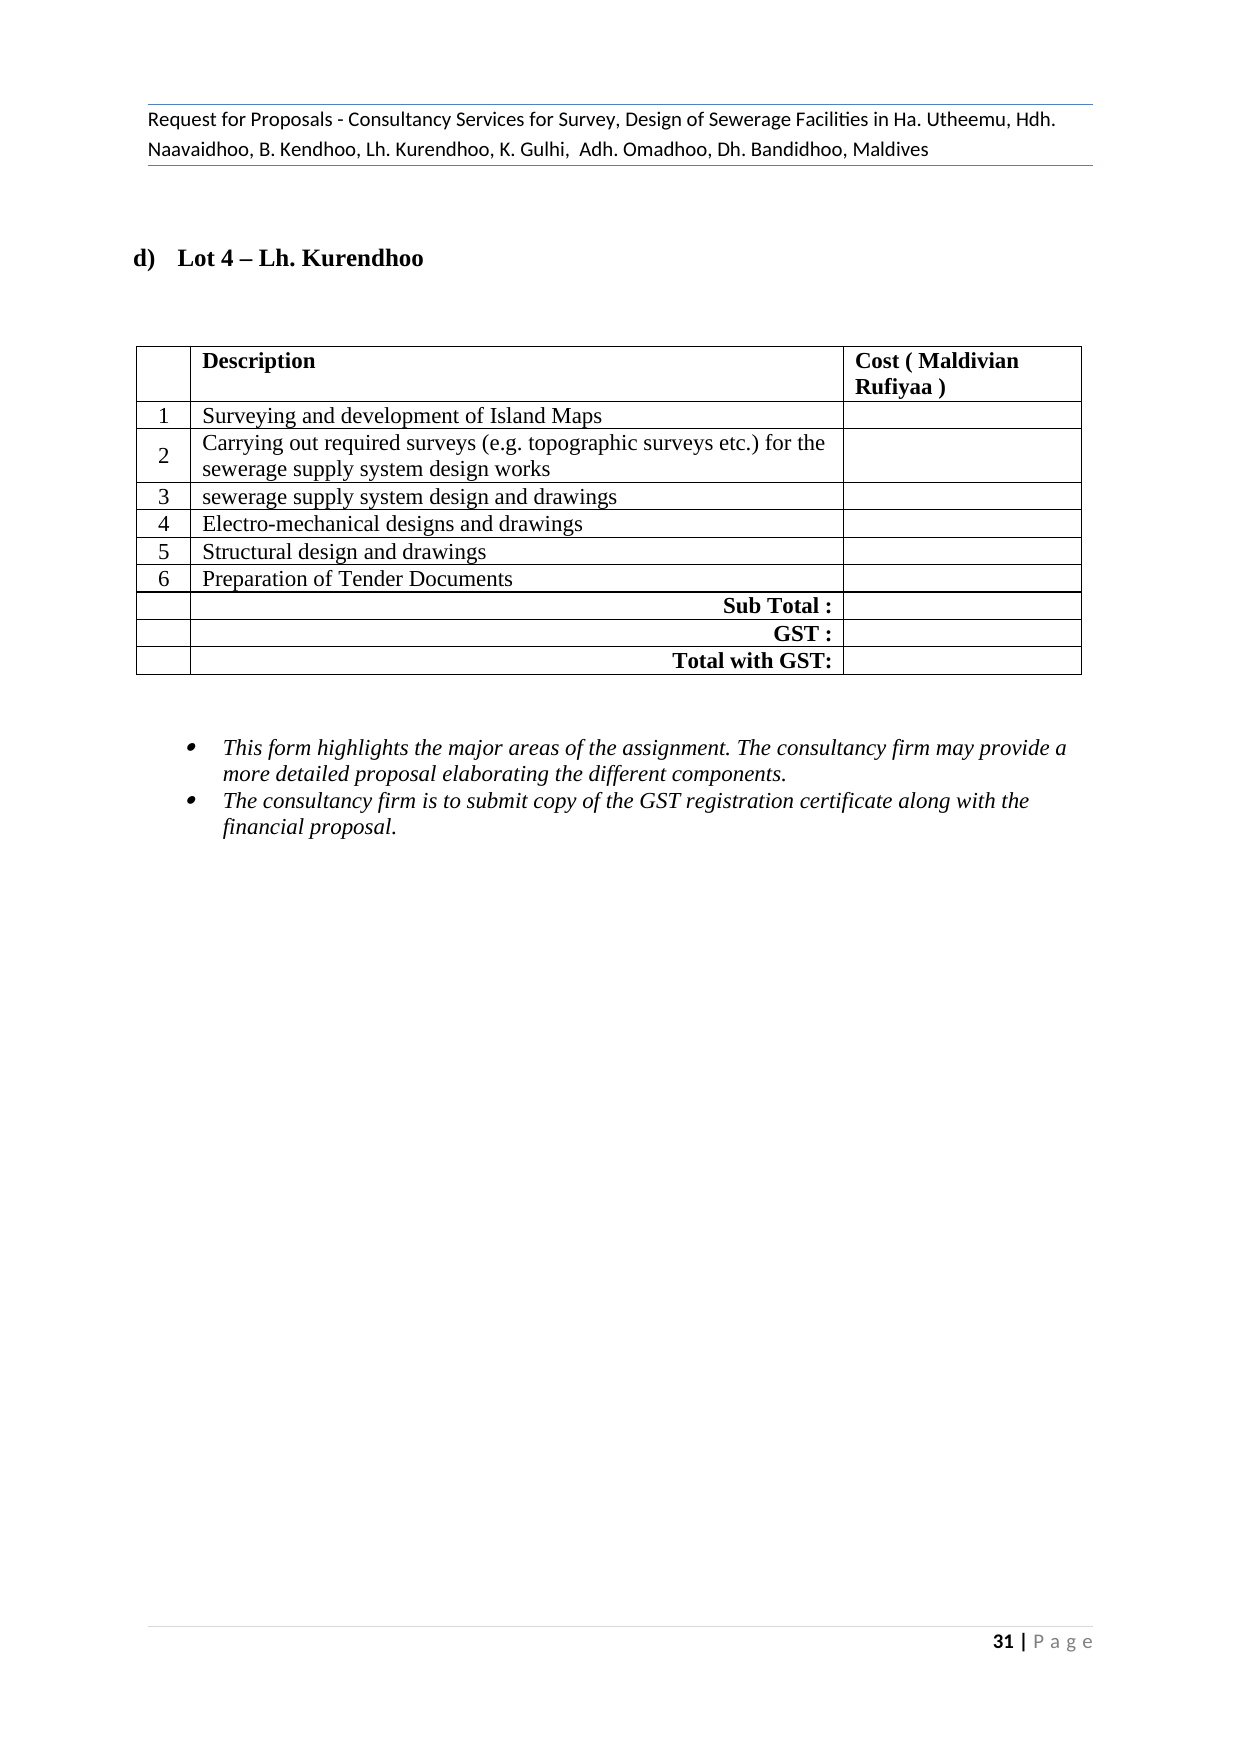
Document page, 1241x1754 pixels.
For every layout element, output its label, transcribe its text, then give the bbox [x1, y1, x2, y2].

table_cell [137, 593, 190, 619]
table_header Description [191, 347, 843, 401]
table_cell Carrying out required surveys (e.g. topographic surveys etc.) for the sewerage supply system design works [191, 429, 843, 482]
table_cell [844, 510, 1081, 537]
table_cell [844, 483, 1081, 509]
table_cell 4 [137, 510, 190, 537]
table_cell Preparation of Tender Documents [191, 565, 843, 591]
table_cell 6 [137, 565, 190, 591]
table_cell 2 [137, 429, 190, 482]
subtitle Lot 4 – Lh. Kurendhoo [133, 243, 1093, 272]
table_cell [844, 620, 1081, 646]
table_cell 1 [137, 402, 190, 428]
table_cell [137, 647, 190, 674]
table_header [137, 347, 190, 401]
table_cell [844, 647, 1081, 674]
table_cell sewerage supply system design and drawings [191, 483, 843, 509]
table_cell [137, 620, 190, 646]
list The consultancy firm is to submit copy of the GST registration certificate along with the financial proposal. [185, 787, 1093, 839]
table_cell [844, 429, 1081, 482]
table_cell [844, 593, 1081, 619]
table_cell 5 [137, 538, 190, 564]
table_cell [844, 538, 1081, 564]
table_cell [844, 565, 1081, 591]
table_header Cost ( Maldivian Rufiyaa ) [844, 347, 1081, 401]
table_cell Surveying and development of Island Maps [191, 402, 843, 428]
list This form highlights the major areas of the assignment. The consultancy firm may provide a more detailed proposal elaborating the different components. [185, 734, 1093, 787]
table_cell 3 [137, 483, 190, 509]
table_cell [844, 402, 1081, 428]
table_cell GST : [191, 620, 843, 646]
table_cell Electro-mechanical designs and drawings [191, 510, 843, 537]
table_cell Total with GST: [191, 647, 843, 674]
table_cell Sub Total : [191, 593, 843, 619]
table_cell Structural design and drawings [191, 538, 843, 564]
